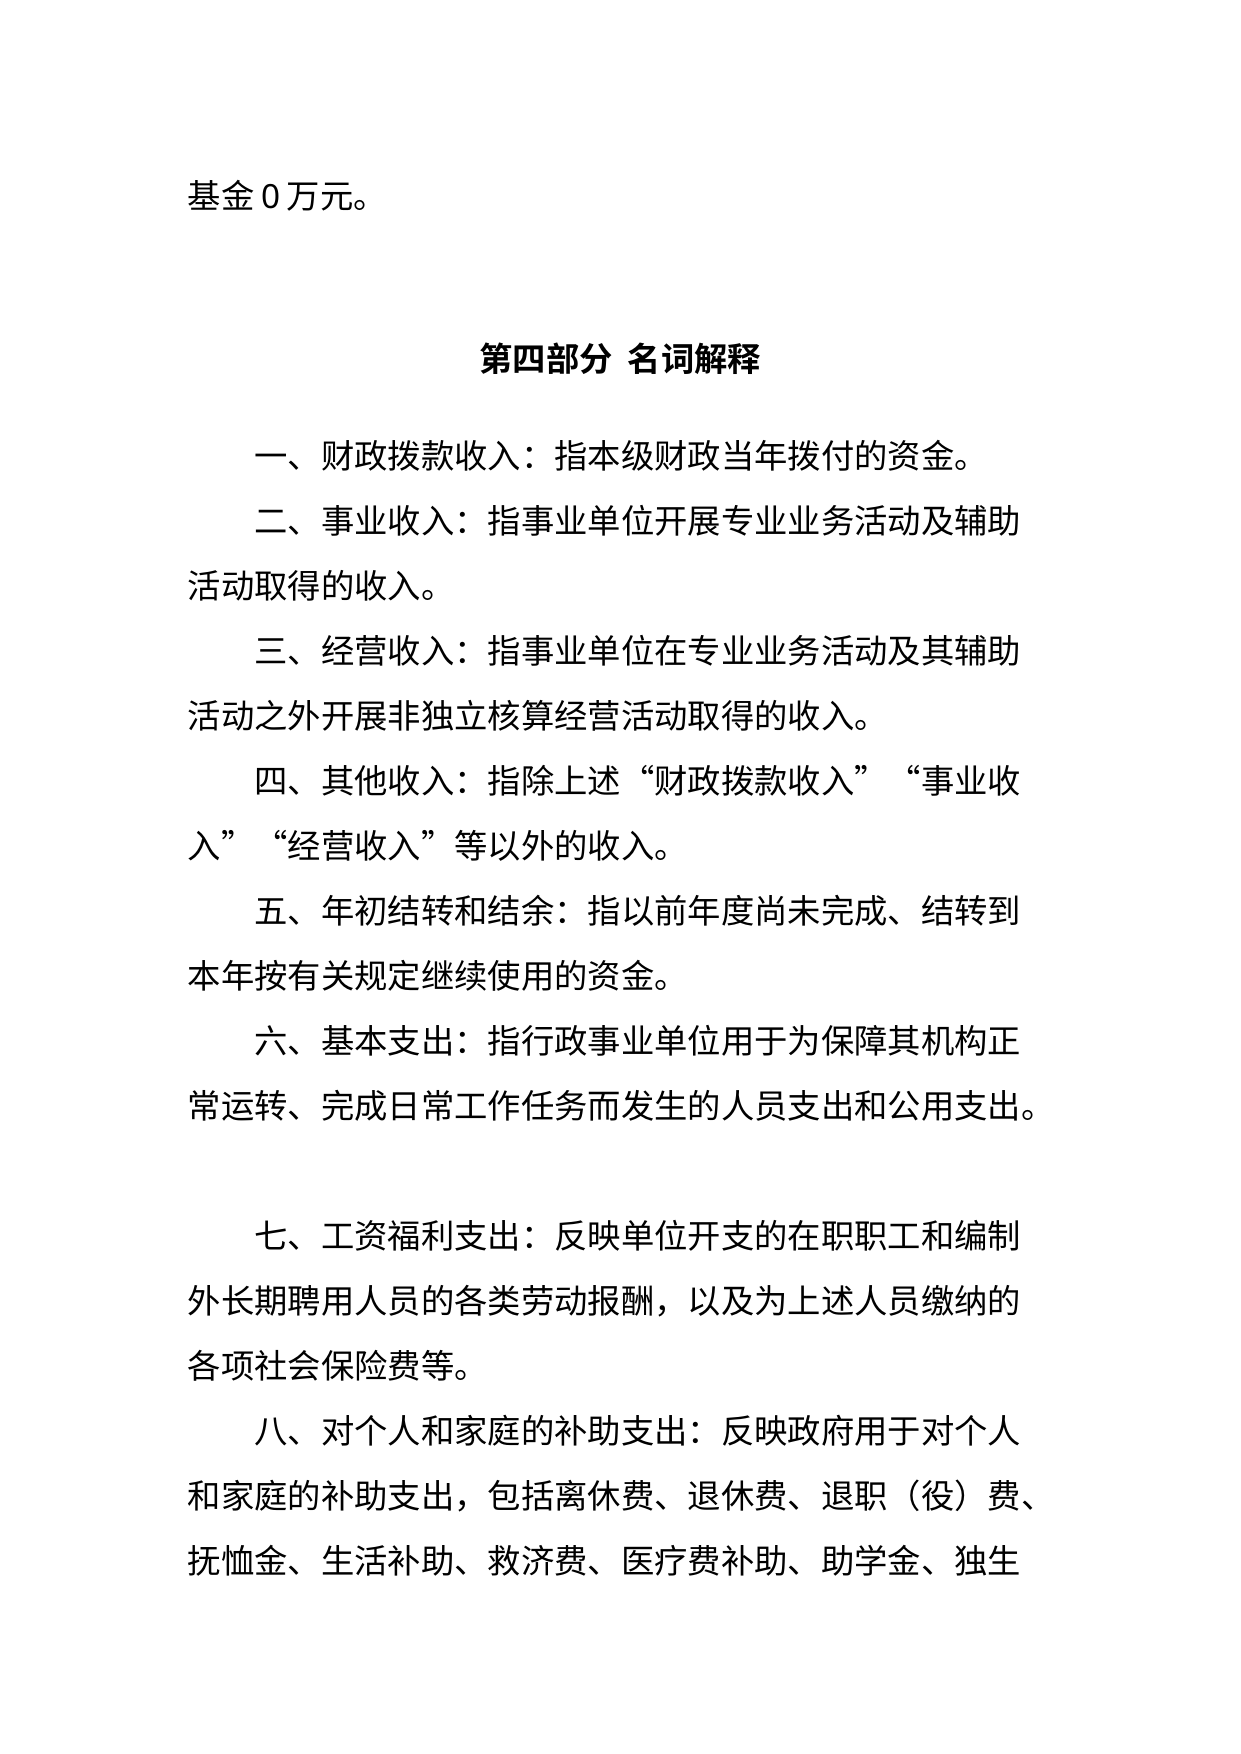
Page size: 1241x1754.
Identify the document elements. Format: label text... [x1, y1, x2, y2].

text 二、事业收入：指事业单位开展专业业务活动及辅助活动取得的收入。 [187, 487, 1053, 617]
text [187, 162, 1053, 227]
text 七、工资福利支出：反映单位开支的在职职工和编制外长期聘用人员的各类劳动报酬，以及为上述人员缴纳的各项社会保险费等。 [187, 1202, 1053, 1397]
text 第四部分 名词解释 [187, 324, 1053, 389]
text 四、其他收入：指除上述“财政拨款收入”“事业收入”“经营收入”等以外的收入。 [187, 747, 1053, 877]
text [187, 1397, 1053, 1592]
text 五、年初结转和结余：指以前年度尚未完成、结转到本年按有关规定继续使用的资金。 [187, 877, 1053, 1007]
text 一、财政拨款收入：指本级财政当年拨付的资金。 [187, 422, 1053, 487]
text 三、经营收入：指事业单位在专业业务活动及其辅助活动之外开展非独立核算经营活动取得的收入。 [187, 617, 1053, 747]
text 六、基本支出：指行政事业单位用于为保障其机构正常运转、完成日常工作任务而发生的人员支出和公用支出。 [187, 1007, 1053, 1202]
